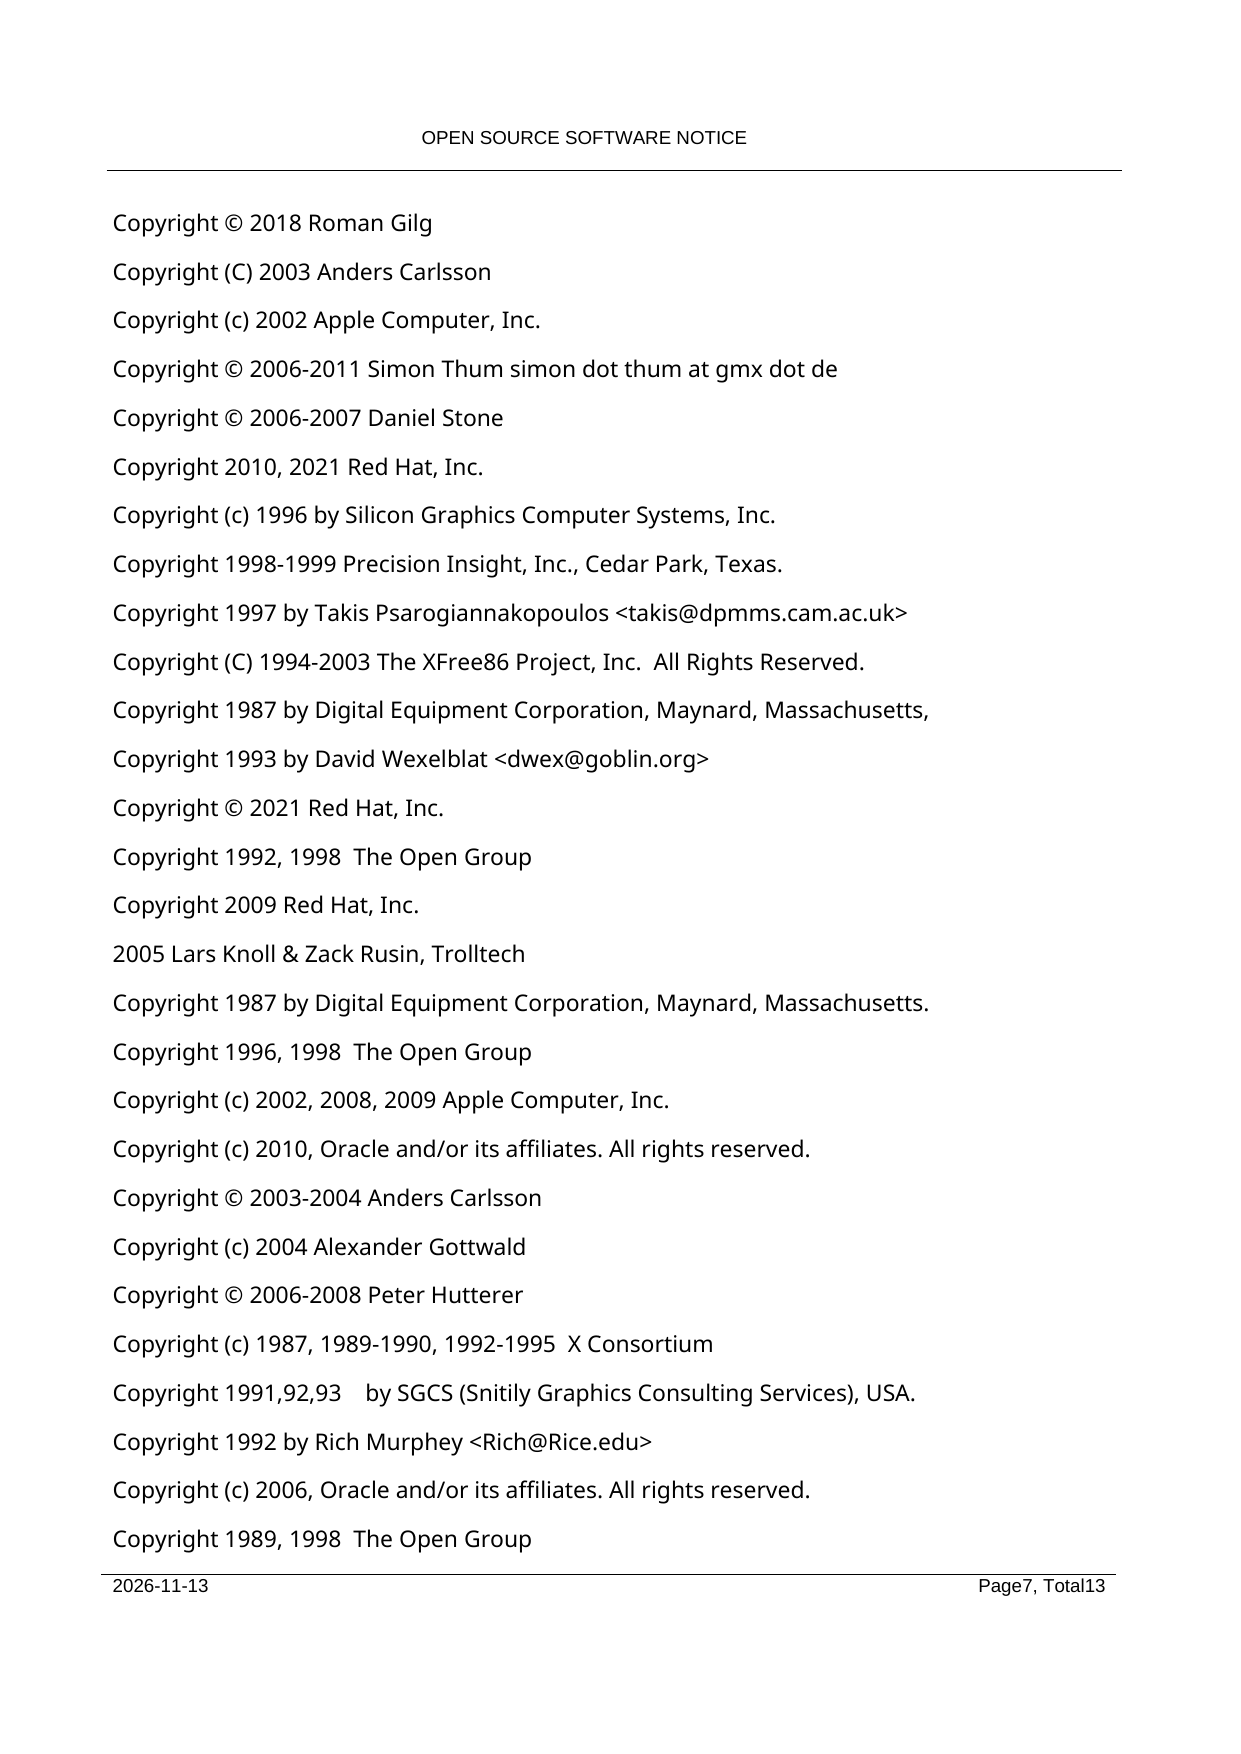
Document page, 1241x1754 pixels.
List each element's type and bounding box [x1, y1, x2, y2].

text [112, 206, 1128, 1555]
